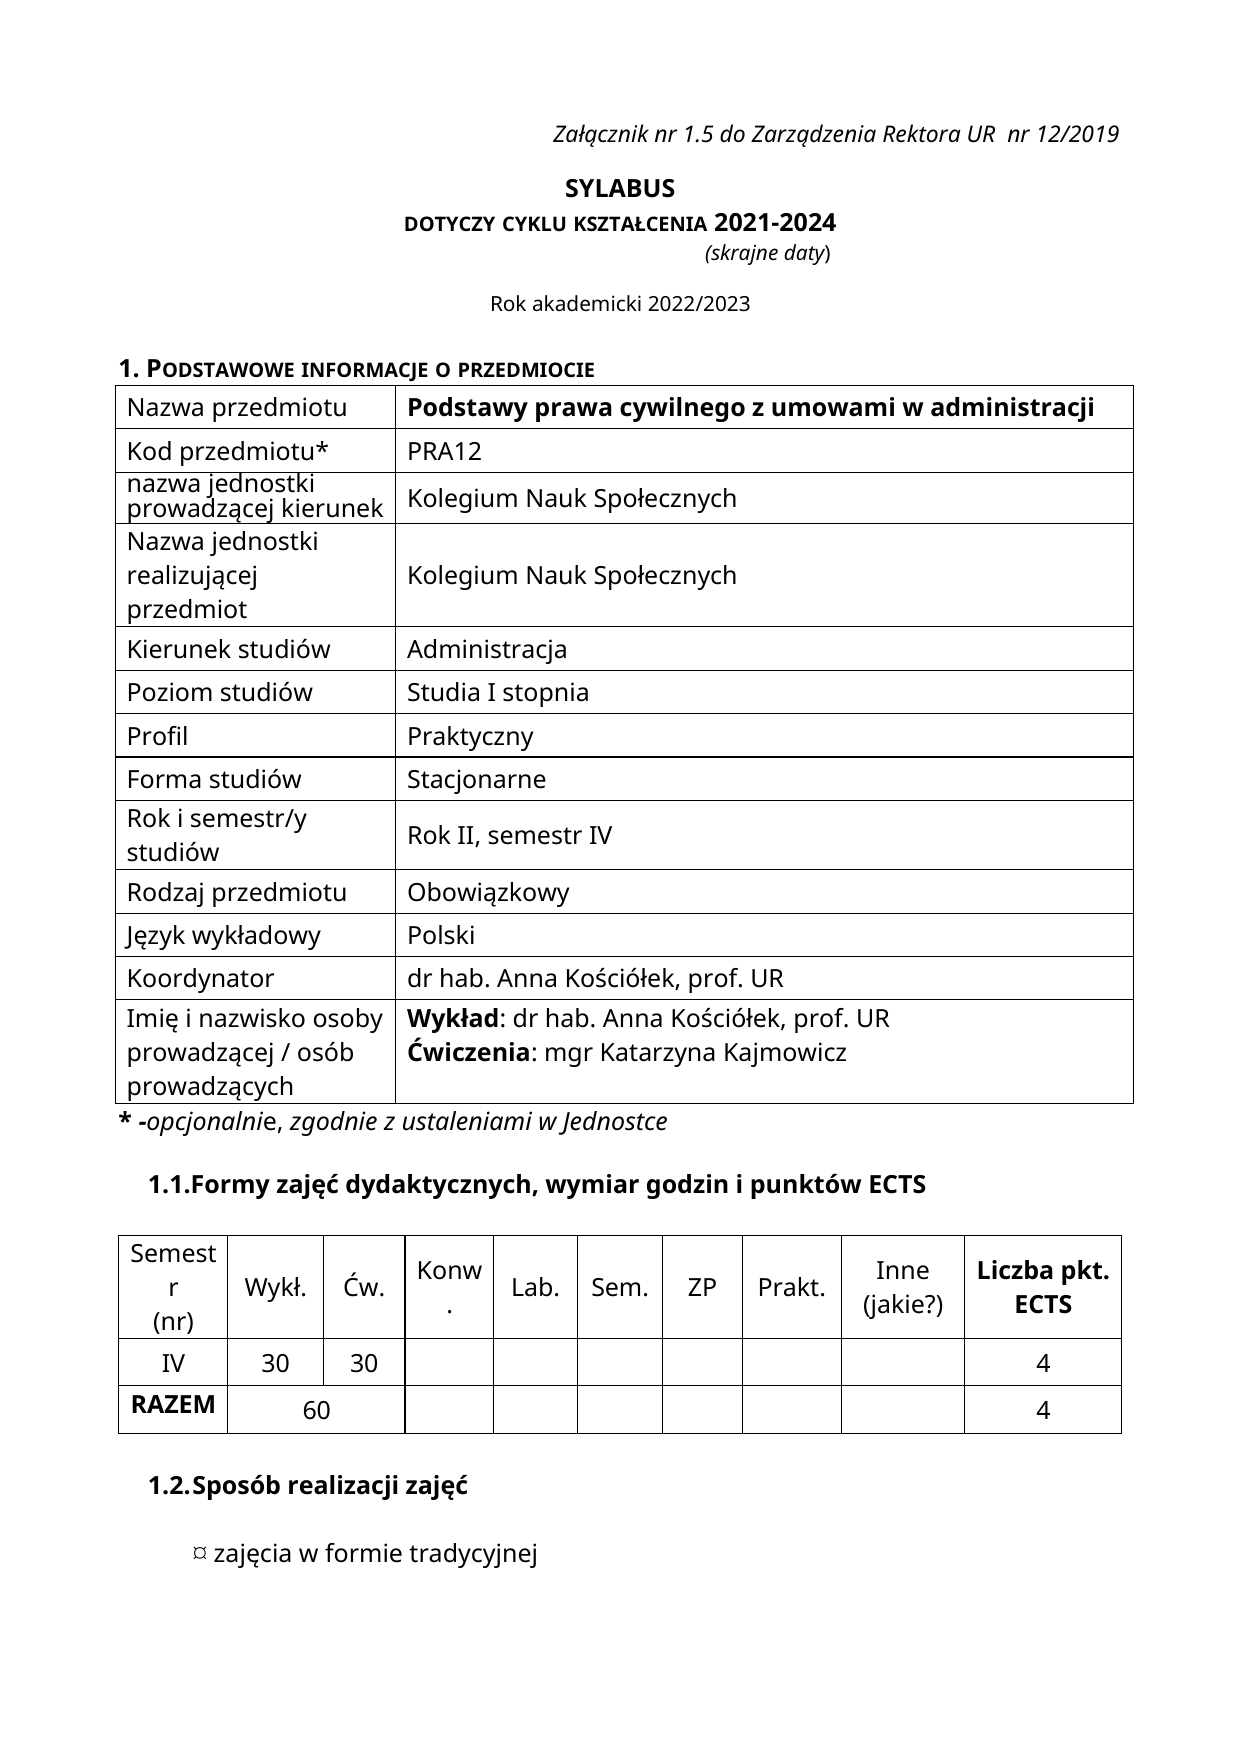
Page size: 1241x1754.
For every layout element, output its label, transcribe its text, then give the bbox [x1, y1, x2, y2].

table_cell Kierunek studiów [116, 627, 395, 669]
table_header Ćw. [324, 1236, 404, 1338]
table_cell Język wykładowy [116, 914, 395, 956]
table_cell RAZEM [119, 1386, 227, 1432]
table_cell Praktyczny [396, 714, 1133, 756]
table_cell Nazwa jednostki realizującej przedmiot [116, 524, 395, 626]
text * -opcjonalnie, zgodnie z ustaleniami w Jednostce [118, 1104, 1122, 1138]
text 1. Podstawowe informacje o przedmiocie [118, 351, 1122, 385]
text 1.1.Formy zajęć dydaktycznych, wymiar godzin i punktów ECTS [148, 1167, 1122, 1201]
table_header Nazwa przedmiotu [116, 386, 395, 428]
table_header Inne (jakie?) [842, 1236, 964, 1338]
table_cell Kod przedmiotu* [116, 429, 395, 472]
table_cell [842, 1386, 964, 1432]
table_cell Rok II, semestr IV [396, 801, 1133, 869]
table_header Lab. [494, 1236, 577, 1338]
text zajęcia w formie tradycyjnej [192, 1536, 1122, 1570]
table_cell [494, 1339, 577, 1385]
table_cell [494, 1386, 577, 1432]
table_cell [578, 1386, 662, 1432]
table_cell Administracja [396, 627, 1133, 669]
table_cell [406, 1339, 493, 1385]
table_header Prakt. [743, 1236, 841, 1338]
table_cell Poziom studiów [116, 671, 395, 713]
table_cell [842, 1339, 964, 1385]
table_header Konw. [406, 1236, 493, 1338]
table_cell 4 [965, 1339, 1121, 1385]
table_cell IV [119, 1339, 227, 1385]
table_cell [406, 1386, 493, 1432]
text dotyczy cyklu kształcenia 2021-2024 [118, 204, 1122, 238]
text SYLABUS [118, 170, 1122, 204]
table_cell dr hab. Anna Kościółek, prof. UR [396, 957, 1133, 999]
table_cell 30 [228, 1339, 323, 1385]
table_cell 60 [228, 1386, 404, 1432]
table_cell nazwa jednostki prowadzącej kierunek [116, 473, 395, 523]
table_cell [743, 1386, 841, 1432]
table_header Wykł. [228, 1236, 323, 1338]
text 1.2. Sposób realizacji zajęć [148, 1468, 1122, 1502]
table_cell Rodzaj przedmiotu [116, 870, 395, 912]
table_header ZP [663, 1236, 742, 1338]
table_cell Kolegium Nauk Społecznych [396, 524, 1133, 626]
text Rok akademicki 2022/2023 [118, 292, 1122, 317]
table_cell PRA12 [396, 429, 1133, 472]
table_cell Forma studiów [116, 758, 395, 800]
table_cell Stacjonarne [396, 758, 1133, 800]
table_cell Rok i semestr/y studiów [116, 801, 395, 869]
table_header Liczba pkt. ECTS [965, 1236, 1121, 1338]
table_cell Polski [396, 914, 1133, 956]
table_cell [578, 1339, 662, 1385]
table_cell Wykład: dr hab. Anna Kościółek, prof. UR Ćwiczenia: mgr Katarzyna Kajmowicz [396, 1000, 1133, 1102]
table_cell Studia I stopnia [396, 671, 1133, 713]
table_cell Obowiązkowy [396, 870, 1133, 912]
table_cell Kolegium Nauk Społecznych [396, 473, 1133, 523]
table_cell Profil [116, 714, 395, 756]
table_cell 30 [324, 1339, 404, 1385]
table_header Podstawy prawa cywilnego z umowami w administracji [396, 386, 1133, 428]
table_cell Koordynator [116, 957, 395, 999]
table_cell 4 [965, 1386, 1121, 1432]
text (skrajne daty) [339, 238, 1122, 267]
text Załącznik nr 1.5 do Zarządzenia Rektora UR nr 12/2019 [118, 118, 1122, 149]
table_cell [743, 1339, 841, 1385]
table_cell [663, 1339, 742, 1385]
table_header Semestr (nr) [119, 1236, 227, 1338]
table_cell [663, 1386, 742, 1432]
table_cell Imię i nazwisko osoby prowadzącej / osób prowadzących [116, 1000, 395, 1102]
table_header Sem. [578, 1236, 662, 1338]
